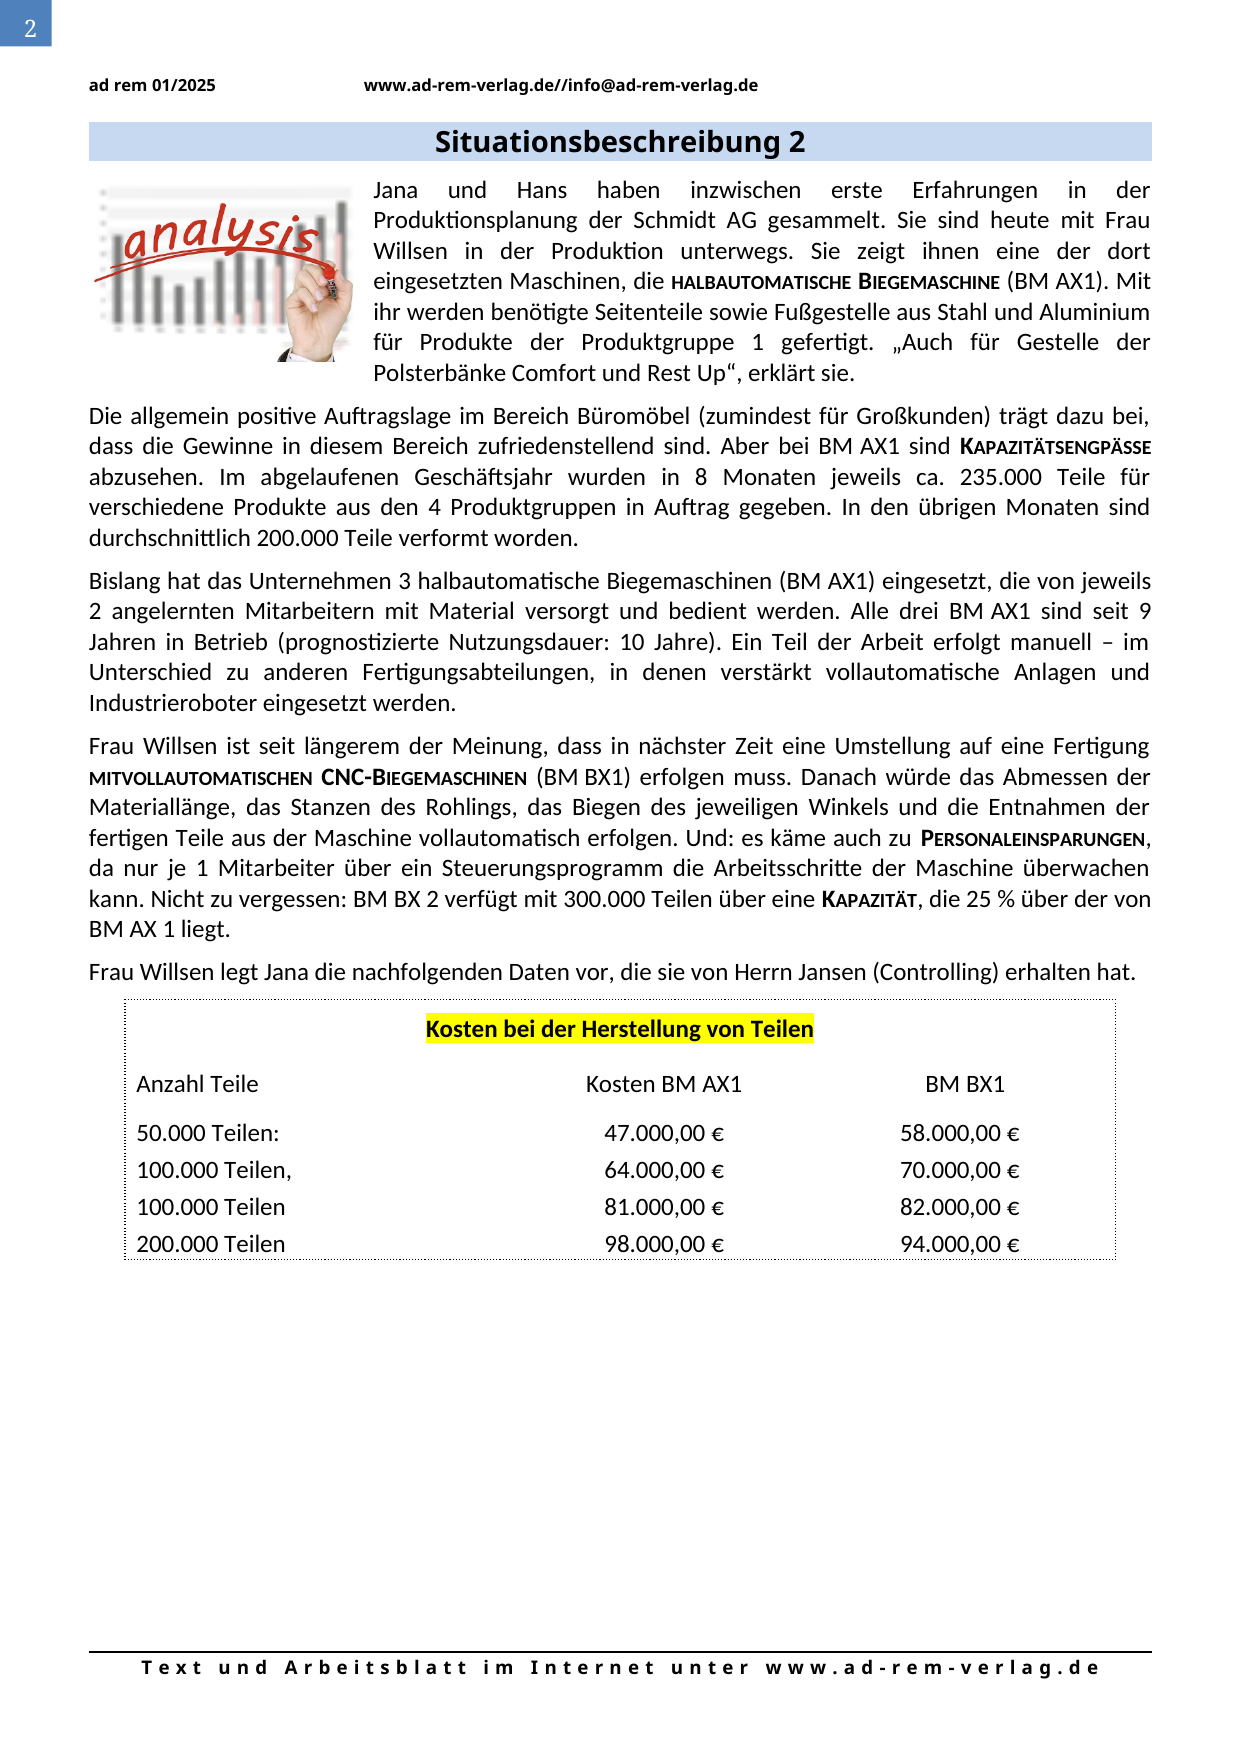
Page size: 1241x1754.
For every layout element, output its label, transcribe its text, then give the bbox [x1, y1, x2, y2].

text Die allgemein positive Auftragslage im Bereich Büromöbel (zumindest für Großkunden) trägt dazu bei, dass die Gewinne in diesem Bereich zufriedenstellend sind. Aber bei BM AX1 sind Kapazitätsengpässe abzusehen. Im abgelaufenen Geschäftsjahr wurden in 8 Monaten jeweils ca. 235.000 Teile für verschiedene Produkte aus den 4 Produktgruppen in Auftrag gegeben. In den übrigen Monaten sind durchschnittlich 200.000 Teile verformt worden. [89, 400, 1152, 552]
text Bislang hat das Unternehmen 3 halbautomatische Biegemaschinen (BM AX1) eingesetzt, die von jeweils 2 angelernten Mitarbeitern mit Material versorgt und bedient werden. Alle drei BM AX1 sind seit 9 Jahren in Betrieb (prognostizierte Nutzungsdauer: 10 Jahre). Ein Teil der Arbeit erfolgt manuell – im Unterschied zu anderen Fertigungsabteilungen, in denen verstärkt vollautomatische Anlagen und Industrieroboter eingesetzt werden. [89, 565, 1152, 718]
table_cell 47.000,00 € 64.000,00 € 81.000,00 € 98.000,00 € [513, 1111, 815, 1258]
text Situationsbeschreibung 2 [89, 122, 1152, 161]
table_cell 50.000 Teilen: 100.000 Teilen, 100.000 Teilen 200.000 Teilen [125, 1111, 513, 1258]
text Frau Willsen legt Jana die nachfolgenden Daten vor, die sie von Herrn Jansen (Controlling) erhalten hat. [89, 956, 1152, 987]
table_cell Anzahl Teile [125, 1056, 513, 1111]
table_cell BM BX1 [815, 1056, 1115, 1111]
picture [88, 171, 355, 362]
table_cell Kosten BM AX1 [513, 1056, 815, 1111]
table_cell 58.000,00 € 70.000,00 € 82.000,00 € 94.000,00 € [815, 1111, 1115, 1258]
table_header Kosten bei der Herstellung von Teilen [125, 999, 1115, 1056]
text Frau Willsen ist seit längerem der Meinung, dass in nächster Zeit eine Umstellung auf eine Fertigung mitvollautomatischen CNC-Biegemaschinen (BM BX1) erfolgen muss. Danach würde das Abmessen der Materiallänge, das Stanzen des Rohlings, das Biegen des jeweiligen Winkels und die Entnahmen der fertigen Teile aus der Maschine vollautomatisch erfolgen. Und: es käme auch zu Personaleinsparungen, da nur je 1 Mitarbeiter über ein Steuerungsprogramm die Arbeitsschritte der Maschine überwachen kann. Nicht zu vergessen: BM BX 2 verfügt mit 300.000 Teilen über eine Kapazität, die 25 % über der von BM AX 1 liegt. [89, 730, 1152, 944]
text Jana und Hans haben inzwischen erste Erfahrungen in der Produktionsplanung der Schmidt AG gesammelt. Sie sind heute mit Frau Willsen in der Produktion unterwegs. Sie zeigt ihnen eine der dort eingesetzten Maschinen, die halbautomatische Biegemaschine (BM AX1). Mit ihr werden benötigte Seitenteile sowie Fußgestelle aus Stahl und Aluminium für Produkte der Produktgruppe 1 gefertigt. „Auch für Gestelle der Polsterbänke Comfort und Rest Up“, erklärt sie. [89, 174, 1152, 387]
